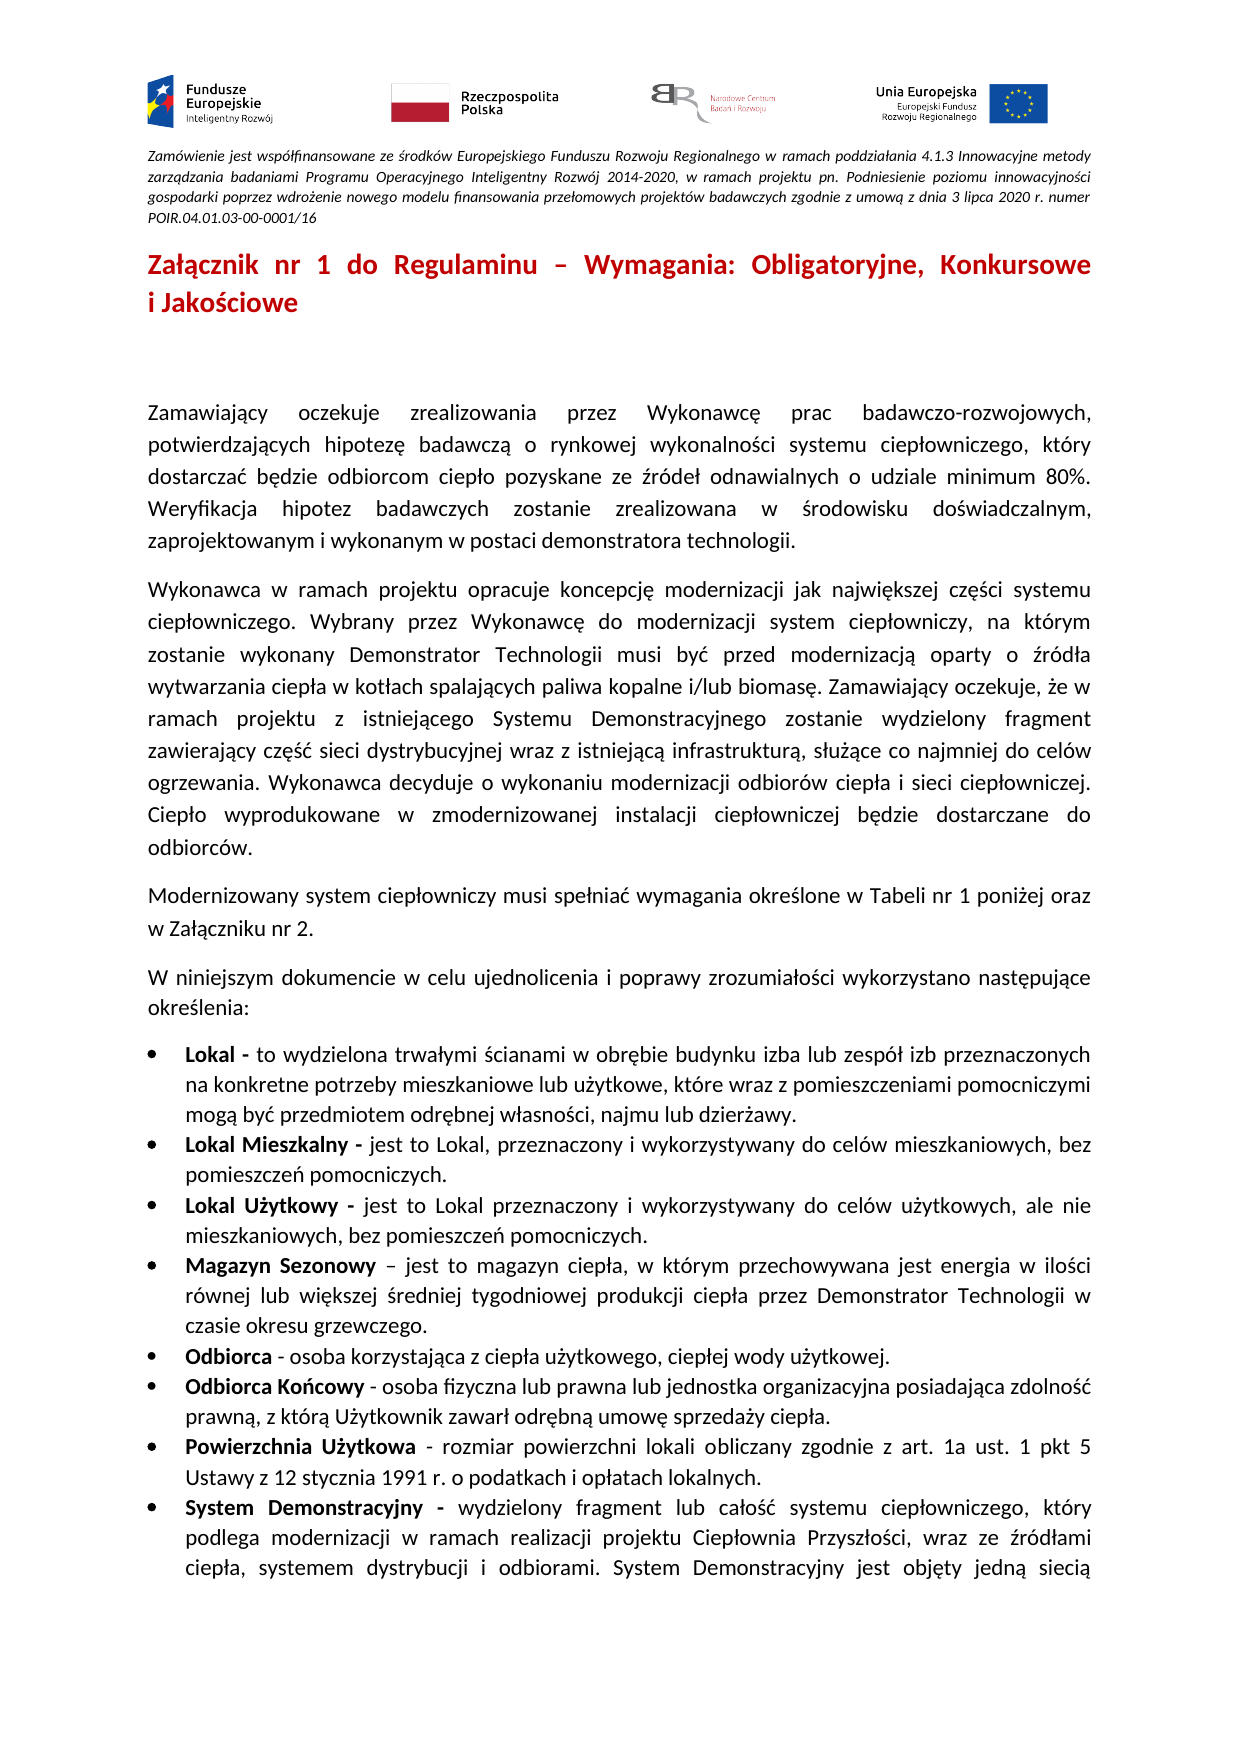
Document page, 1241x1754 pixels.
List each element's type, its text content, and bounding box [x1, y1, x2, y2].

picture [147, 75, 1048, 128]
text W niniejszym dokumencie w celu ujednolicenia i poprawy zrozumiałości wykorzystano następujące określenia: [148, 963, 1093, 1021]
list Powierzchnia Użytkowa - rozmiar powierzchni lokali obliczany zgodnie z art. 1a ust. 1 pkt 5 Ustawy z 12 stycznia 1991 r. o podatkach i opłatach lokalnych. [148, 1432, 1093, 1491]
text Modernizowany system ciepłowniczy musi spełniać wymagania określone w Tabeli nr 1 poniżej oraz w Załączniku nr 2. [148, 882, 1093, 942]
list Odbiorca - osoba korzystająca z ciepła użytkowego, ciepłej wody użytkowej. [148, 1342, 1093, 1370]
list Odbiorca Końcowy - osoba fizyczna lub prawna lub jednostka organizacyjna posiadająca zdolność prawną, z którą Użytkownik zawarł odrębną umowę sprzedaży ciepła. [148, 1372, 1093, 1430]
list Lokal Mieszkalny - jest to Lokal, przeznaczony i wykorzystywany do celów mieszkaniowych, bez pomieszczeń pomocniczych. [148, 1130, 1093, 1189]
list Magazyn Sezonowy – jest to magazyn ciepła, w którym przechowywana jest energia w ilości równej lub większej średniej tygodniowej produkcji ciepła przez Demonstrator Technologii w czasie okresu grzewczego. [148, 1251, 1093, 1340]
list Lokal Użytkowy - jest to Lokal przeznaczony i wykorzystywany do celów użytkowych, ale nie mieszkaniowych, bez pomieszczeń pomocniczych. [148, 1191, 1093, 1249]
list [148, 1493, 1093, 1581]
text Zamawiający oczekuje zrealizowania przez Wykonawcę prac badawczo-rozwojowych, potwierdzających hipotezę badawczą o rynkowej wykonalności systemu ciepłowniczego, który dostarczać będzie odbiorcom ciepło pozyskane ze źródeł odnawialnych o udziale minimum 80%. Weryfikacja hipotez badawczych zostanie zrealizowana w środowisku doświadczalnym, zaprojektowanym i wykonanym w postaci demonstratora technologii. [148, 398, 1093, 554]
text Załącznik nr 1 do Regulaminu – Wymagania: Obligatoryjne, Konkursowe i Jakościowe [148, 246, 1093, 320]
list Lokal - to wydzielona trwałymi ścianami w obrębie budynku izba lub zespół izb przeznaczonych na konkretne potrzeby mieszkaniowe lub użytkowe, które wraz z pomieszczeniami pomocniczymi mogą być przedmiotem odrębnej własności, najmu lub dzierżawy. [148, 1040, 1093, 1128]
text Wykonawca w ramach projektu opracuje koncepcję modernizacji jak największej części systemu ciepłowniczego. Wybrany przez Wykonawcę do modernizacji system ciepłowniczy, na którym zostanie wykonany Demonstrator Technologii musi być przed modernizacją oparty o źródła wytwarzania ciepła w kotłach spalających paliwa kopalne i/lub biomasę. Zamawiający oczekuje, że w ramach projektu z istniejącego Systemu Demonstracyjnego zostanie wydzielony fragment zawierający część sieci dystrybucyjnej wraz z istniejącą infrastrukturą, służące co najmniej do celów ogrzewania. Wykonawca decyduje o wykonaniu modernizacji odbiorów ciepła i sieci ciepłowniczej. Ciepło wyprodukowane w zmodernizowanej instalacji ciepłowniczej będzie dostarczane do odbiorców. [148, 575, 1093, 861]
